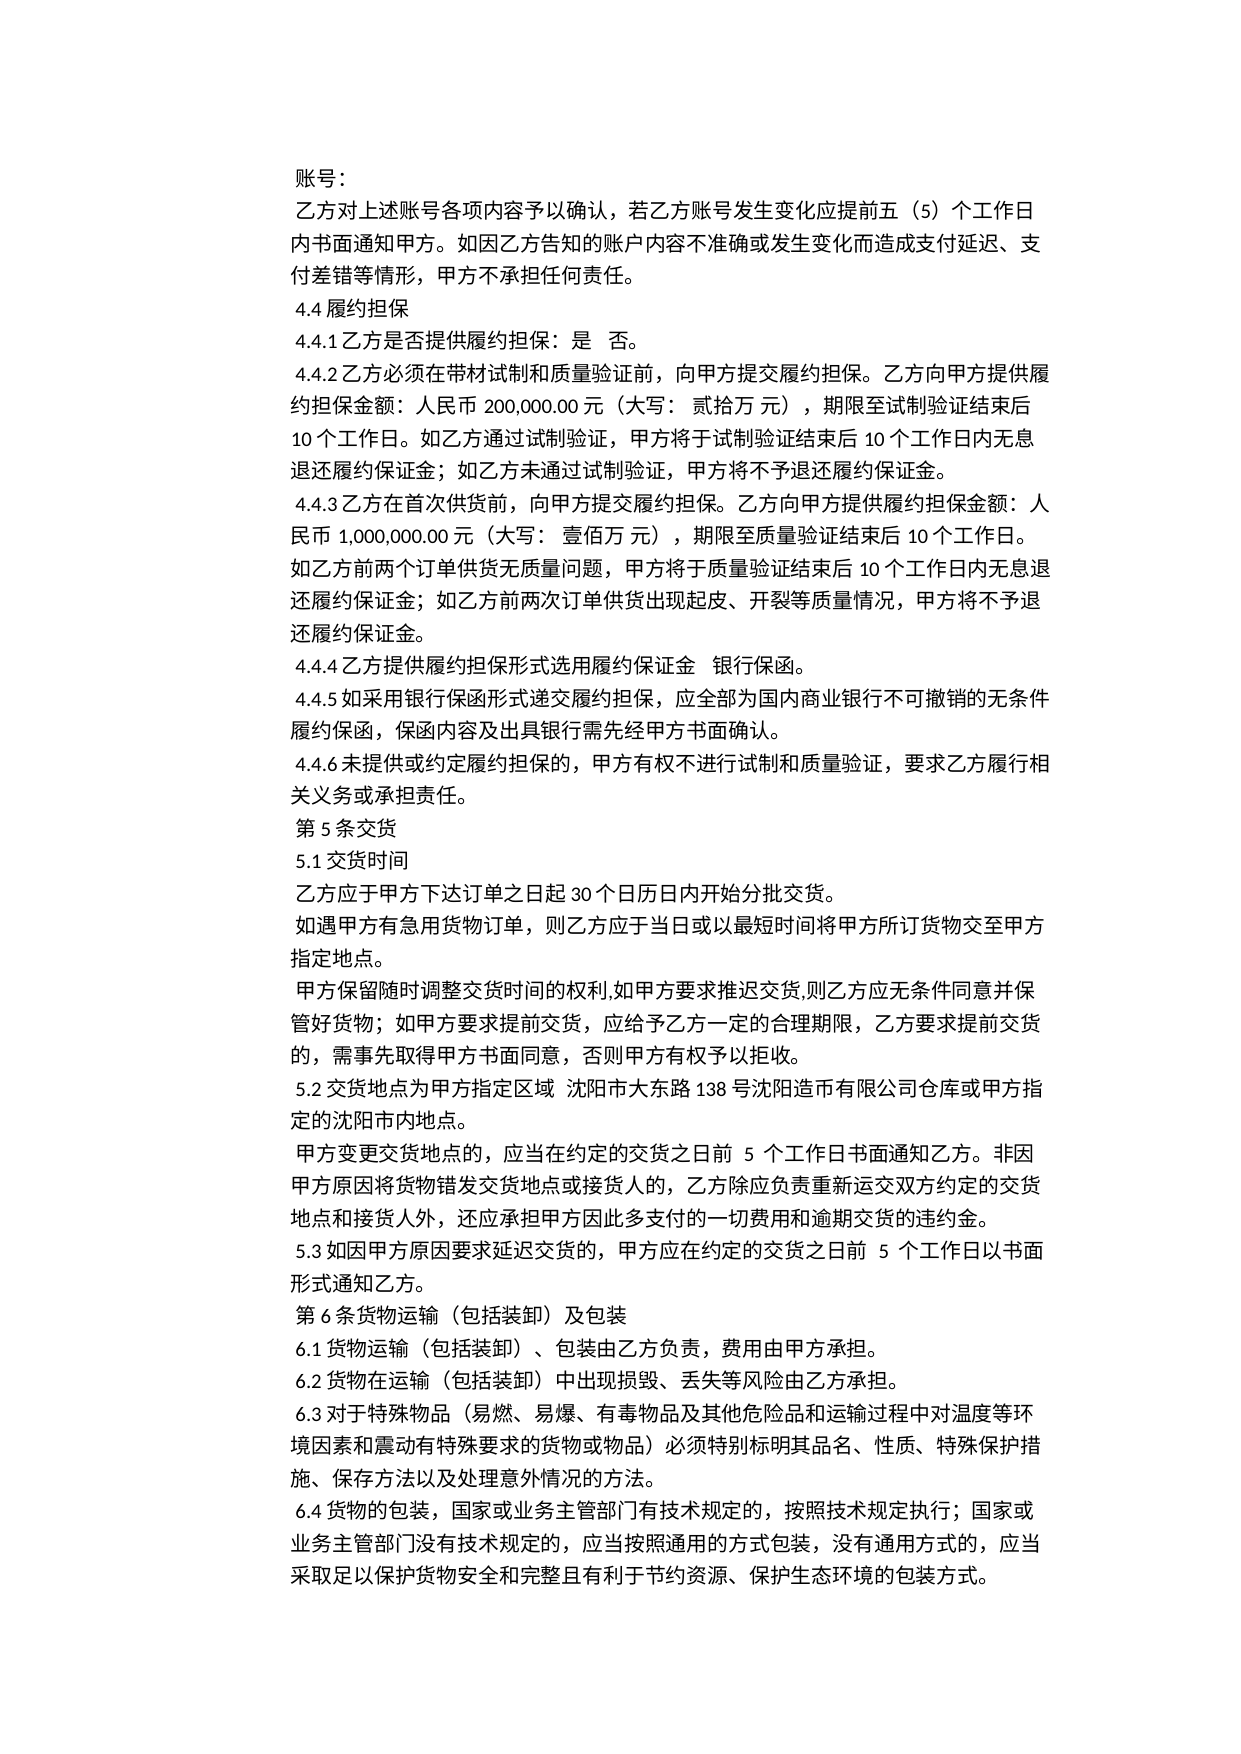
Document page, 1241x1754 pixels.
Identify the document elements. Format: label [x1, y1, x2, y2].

text [291, 162, 1053, 1592]
